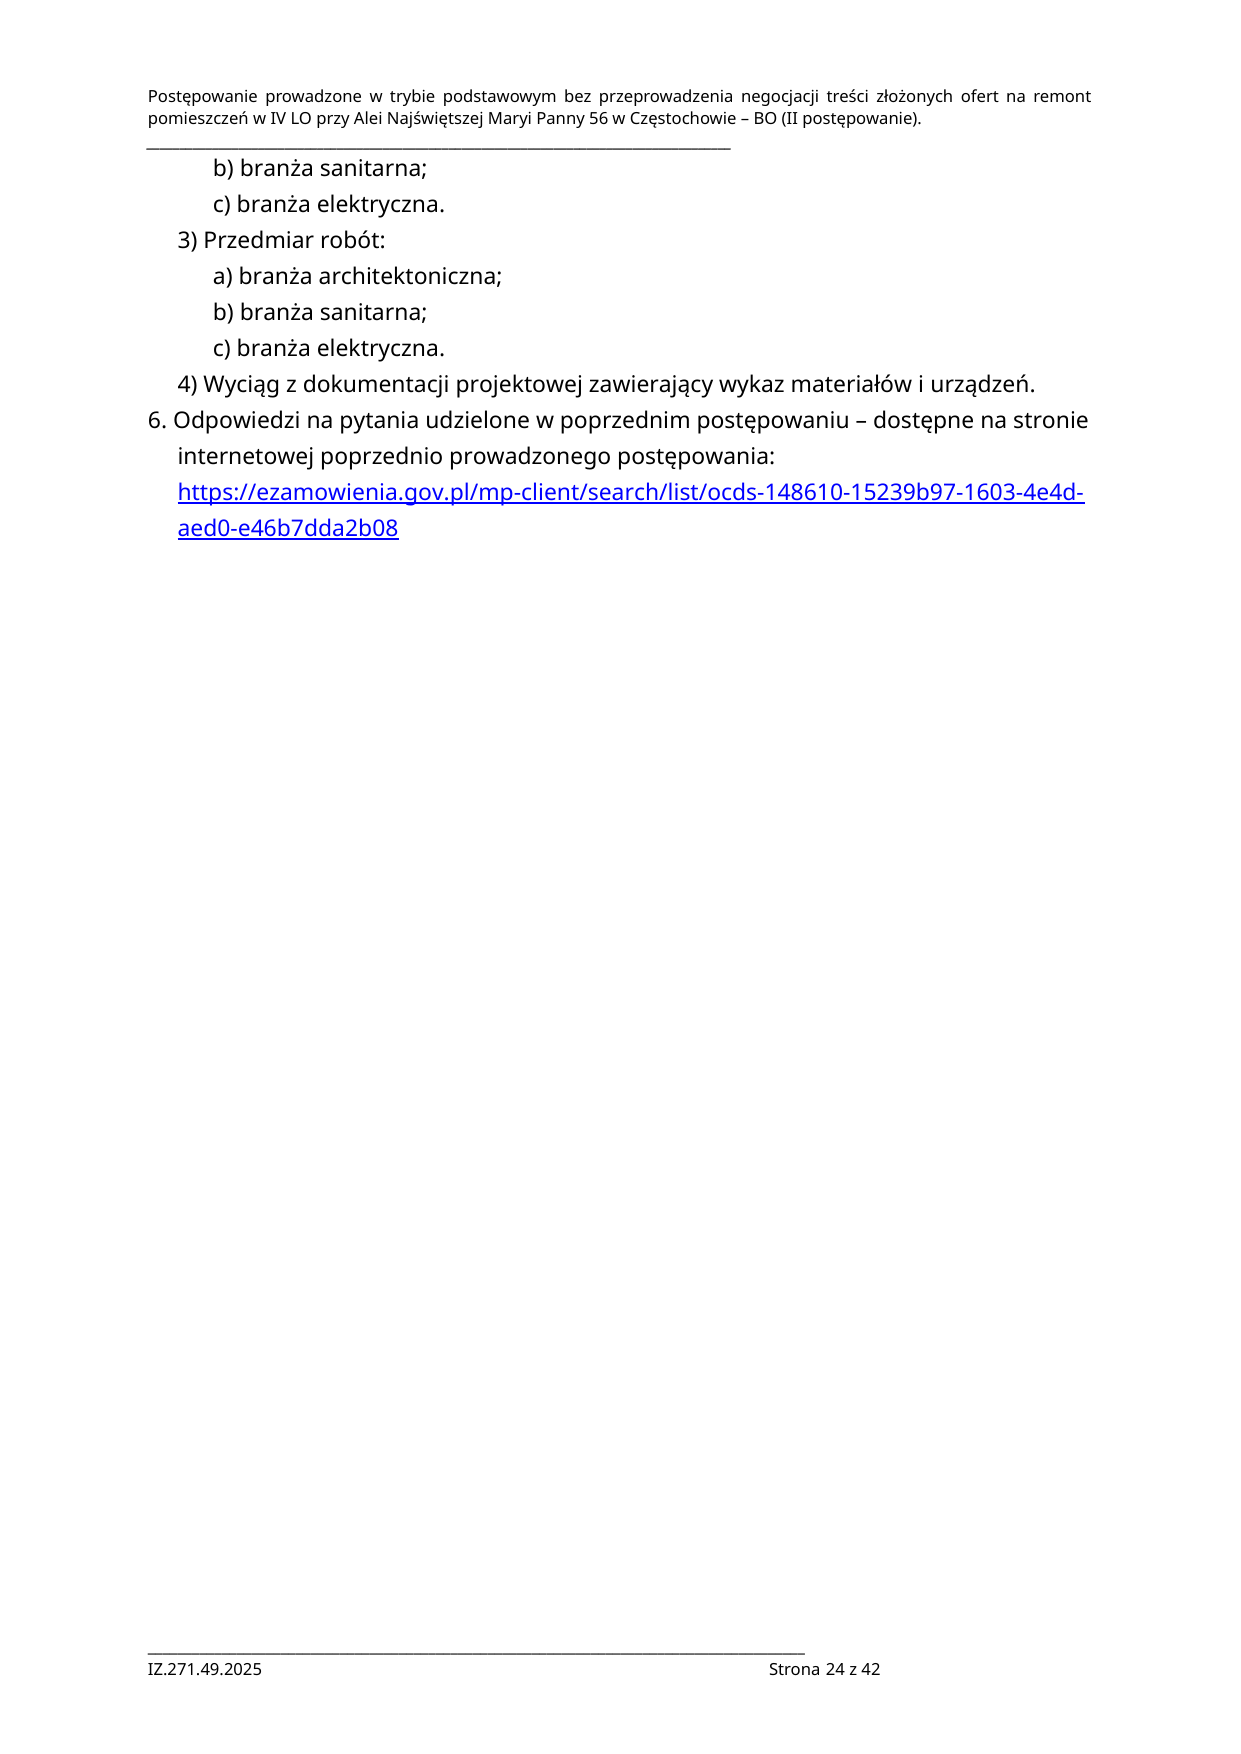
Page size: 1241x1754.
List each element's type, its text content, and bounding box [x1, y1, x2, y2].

text c) branża elektryczna. [207, 332, 1092, 363]
text b) branża sanitarna; [207, 296, 1092, 327]
text b) branża sanitarna; [207, 152, 1092, 184]
text 4) Wyciąg z dokumentacji projektowej zawierający wykaz materiałów i urządzeń. [177, 368, 1092, 399]
text 3) Przedmiar robót: [177, 224, 1092, 256]
text 6. Odpowiedzi na pytania udzielone w poprzednim postępowaniu – dostępne na stronie internetowej poprzednio prowadzonego postępowania: https://ezamowienia.gov.pl/mp-client/search/list/ocds-148610-15239b97-1603-4e4d-aed0-e46b7dda2b08 [148, 404, 1092, 543]
text a) branża architektoniczna; [207, 260, 1092, 291]
text c) branża elektryczna. [207, 188, 1092, 219]
